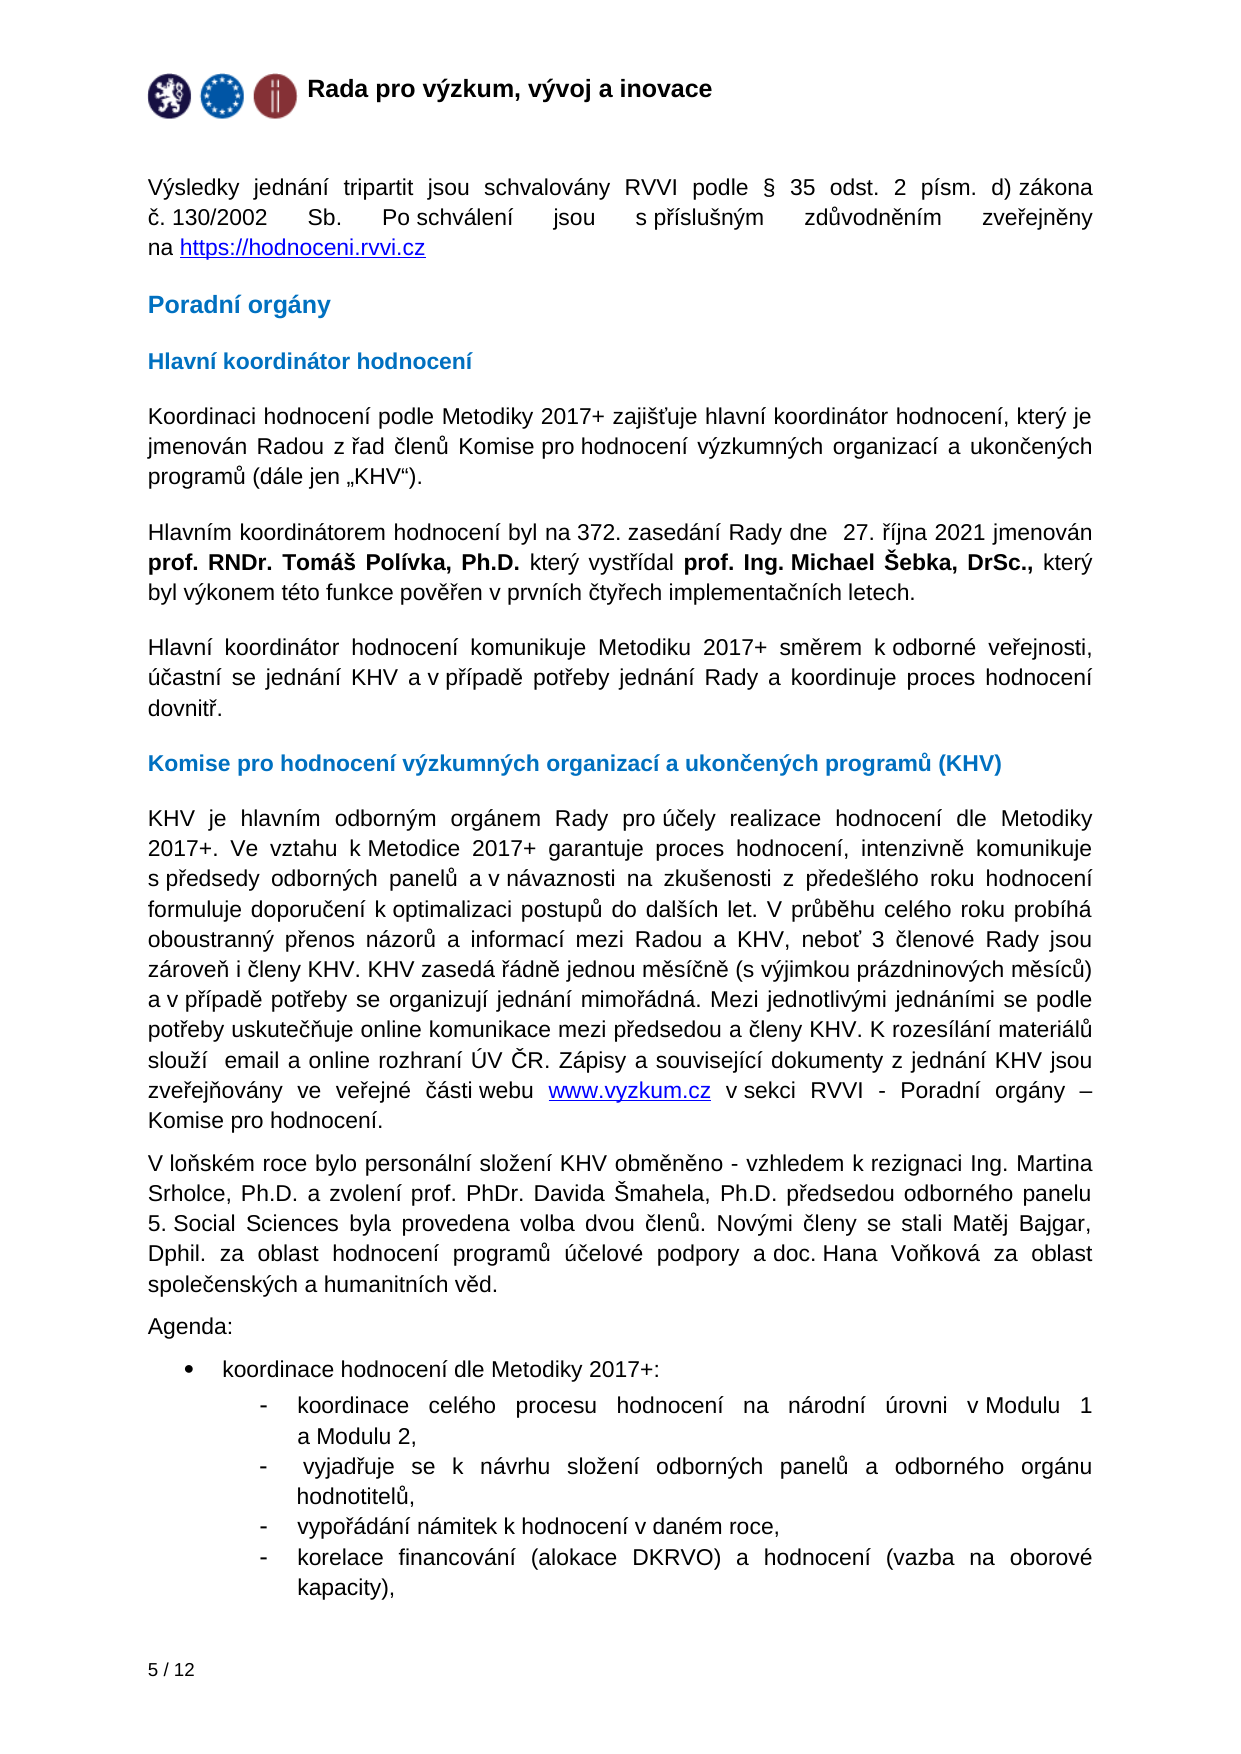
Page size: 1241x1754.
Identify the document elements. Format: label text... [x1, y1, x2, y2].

text Komise pro hodnocení výzkumných organizací a ukončených programů (KHV) [148, 750, 1093, 776]
text V loňském roce bylo personální složení KHV obměněno - vzhledem k rezignaci Ing. Martina Srholce, Ph.D. a zvolení prof. PhDr. Davida Šmahela, Ph.D. předsedou odborného panelu 5. Social Sciences byla provedena volba dvou členů. Novými členy se stali Matěj Bajgar, Dphil. za oblast hodnocení programů účelové podpory a doc. Hana Voňková za oblast společenských a humanitních věd. [148, 1150, 1093, 1297]
text Hlavní koordinátor hodnocení komunikuje Metodiku 2017+ směrem k odborné veřejnosti, účastní se jednání KHV a v případě potřeby jednání Rady a koordinuje proces hodnocení dovnitř. [148, 634, 1093, 721]
text Výsledky jednání tripartit jsou schvalovány RVVI podle § 35 odst. 2 písm. d) zákona č. 130/2002 Sb. Po schválení jsou s příslušným zdůvodněním zveřejněny na https://hodnoceni.rvvi.cz [148, 231, 1093, 261]
text Výsledky jednání tripartit jsou schvalovány RVVI podle § 35 odst. 2 písm. d) zákona č. 130/2002 Sb. Po schválení jsou s příslušným zdůvodněním zveřejněny na https://hodnoceni.rvvi.cz [148, 174, 1093, 204]
text Hlavním koordinátorem hodnocení byl na 372. zasedání Rady dne 27. října 2021 jmenován prof. RNDr. Tomáš Polívka, Ph.D. který vystřídal prof. Ing. Michael Šebka, DrSc., který byl výkonem této funkce pověřen v prvních čtyřech implementačních letech. [148, 518, 1093, 605]
text Koordinaci hodnocení podle Metodiky 2017+ zajišťuje hlavní koordinátor hodnocení, který je jmenován Radou z řad členů Komise pro hodnocení výzkumných organizací a ukončených programů (dále jen „KHV“). [148, 403, 1093, 489]
text Poradní orgány [148, 289, 1093, 318]
picture [147, 73, 298, 120]
list vypořádání námitek k hodnocení v daném roce, [259, 1513, 1093, 1539]
list koordinace hodnocení dle Metodiky 2017+: [185, 1356, 1093, 1382]
text Hlavní koordinátor hodnocení [148, 348, 1093, 374]
list vyjadřuje se k návrhu složení odborných panelů a odborného orgánu hodnotitelů, [259, 1453, 1093, 1509]
list koordinace celého procesu hodnocení na národní úrovni v Modulu 1 a Modulu 2, [259, 1392, 1093, 1449]
list korelace financování (alokace DKRVO) a hodnocení (vazba na oborové kapacity), [259, 1543, 1093, 1600]
text KHV je hlavním odborným orgánem Rady pro účely realizace hodnocení dle Metodiky 2017+. Ve vztahu k Metodice 2017+ garantuje proces hodnocení, intenzivně komunikuje s předsedy odborných panelů a v návaznosti na zkušenosti z předešlého roku hodnocení formuluje doporučení k optimalizaci postupů do dalších let. V průběhu celého roku probíhá oboustranný přenos názorů a informací mezi Radou a KHV, neboť 3 členové Rady jsou zároveň i členy KHV. KHV zasedá řádně jednou měsíčně (s výjimkou prázdninových měsíců) a v případě potřeby se organizují jednání mimořádná. Mezi jednotlivými jednáními se podle potřeby uskutečňuje online komunikace mezi předsedou a členy KHV. K rozesílání materiálů slouží email a online rozhraní ÚV ČR. Zápisy a související dokumenty z jednání KHV jsou zveřejňovány ve veřejné části webu www.vyzkum.cz v sekci RVVI - Poradní orgány – Komise pro hodnocení. [148, 805, 1093, 1133]
text Agenda: [148, 1313, 1093, 1339]
